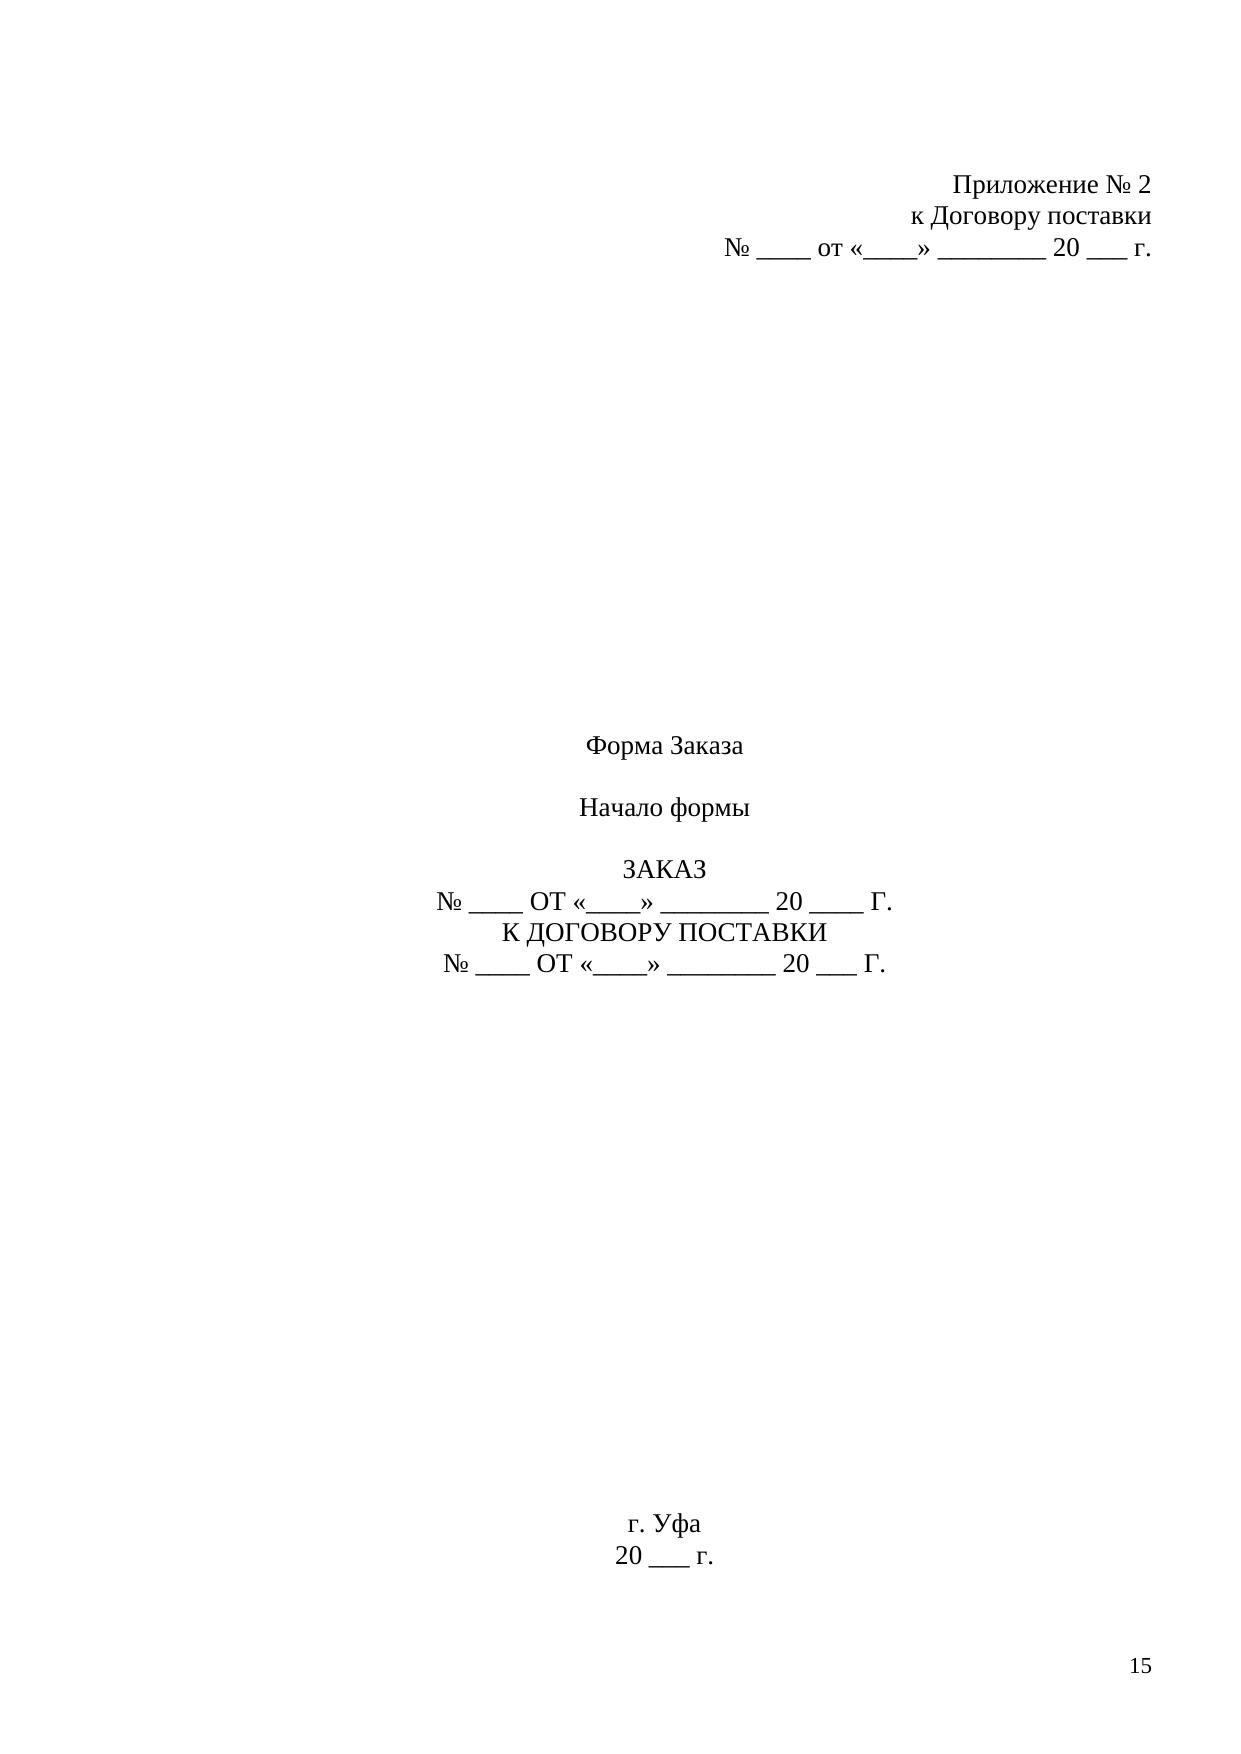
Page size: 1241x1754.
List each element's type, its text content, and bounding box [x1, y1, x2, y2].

text № ____ от «____» ________ 20 ___ г. [177, 231, 1152, 262]
text № ____ ОТ «____» ________ 20 ____ Г. [177, 885, 1152, 916]
text Начало формы [177, 791, 1152, 822]
text Форма Заказа [177, 729, 1152, 760]
text № ____ ОТ «____» ________ 20 ___ Г. [177, 947, 1152, 978]
text 20 ___ г. [177, 1539, 1152, 1570]
text г. Уфа [177, 1508, 1152, 1539]
text Приложение № 2 [177, 168, 1152, 199]
text ЗАКАЗ [177, 853, 1152, 885]
text К ДОГОВОРУ ПОСТАВКИ [177, 916, 1152, 947]
text к Договору поставки [177, 199, 1152, 231]
